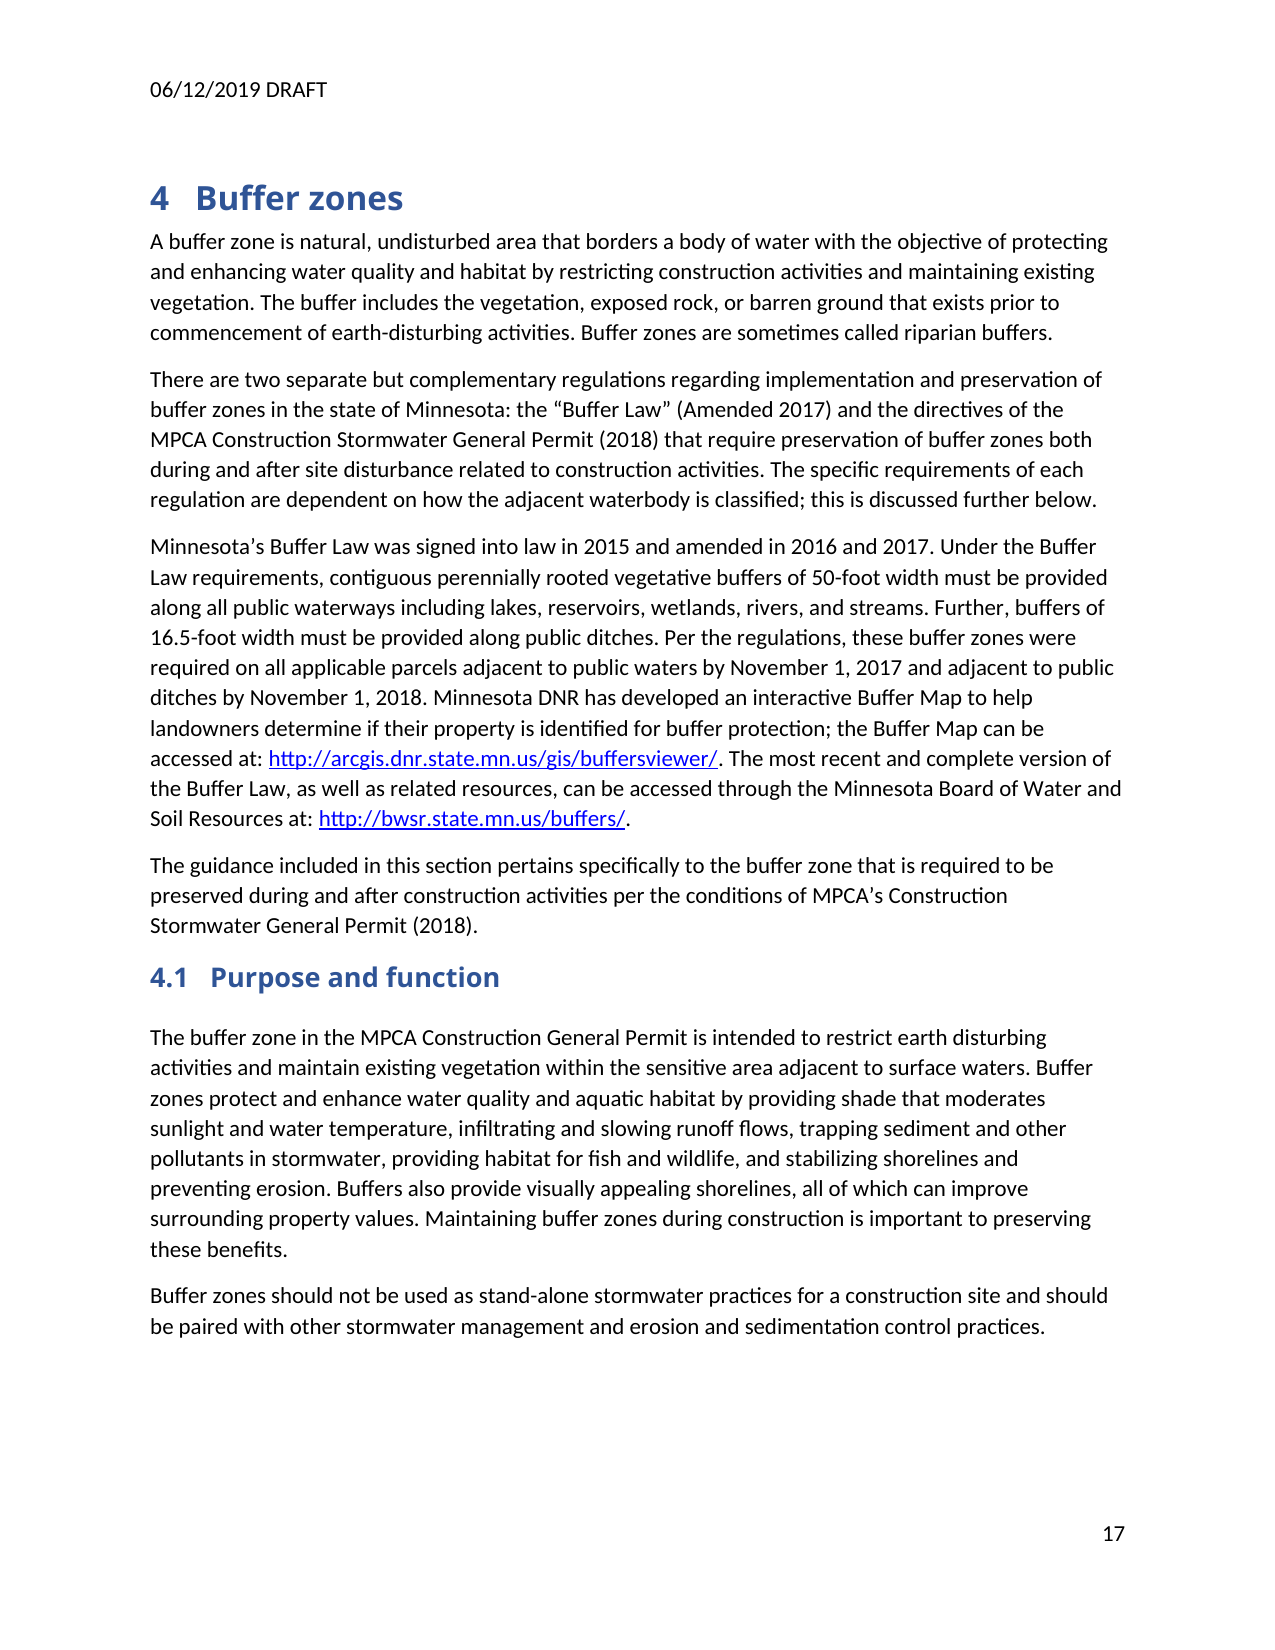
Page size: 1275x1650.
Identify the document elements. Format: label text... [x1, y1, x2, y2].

text The buffer zone in the MPCA Construction General Permit is intended to restrict earth disturbing activities and maintain existing vegetation within the sensitive area adjacent to surface waters. Buffer zones protect and enhance water quality and aquatic habitat by providing shade that moderates sunlight and water temperature, infiltrating and slowing runoff flows, trapping sediment and other pollutants in stormwater, providing habitat for fish and wildlife, and stabilizing shorelines and preventing erosion. Buffers also provide visually appealing shorelines, all of which can improve surrounding property values. Maintaining buffer zones during construction is important to preserving these benefits. [150, 1023, 1125, 1263]
text Buffer zones should not be used as stand-alone stormwater practices for a construction site and should be paired with other stormwater management and erosion and sedimentation control practices. [150, 1282, 1125, 1340]
text There are two separate but complementary regulations regarding implementation and preservation of buffer zones in the state of Minnesota: the “Buffer Law” (Amended 2017) and the directives of the MPCA Construction Stormwater General Permit (2018) that require preservation of buffer zones both during and after site disturbance related to construction activities. The specific requirements of each regulation are dependent on how the adjacent waterbody is classified; this is discussed further below. [150, 365, 1125, 513]
text The guidance included in this section pertains specifically to the buffer zone that is required to be preserved during and after construction activities per the conditions of MPCA’s Construction Stormwater General Permit (2018). [150, 851, 1125, 939]
subtitle Purpose and function [150, 958, 1125, 995]
text Minnesota’s Buffer Law was signed into law in 2015 and amended in 2016 and 2017. Under the Buffer Law requirements, contiguous perennially rooted vegetative buffers of 50-foot width must be provided along all public waterways including lakes, reservoirs, wetlands, rivers, and streams. Further, buffers of 16.5-foot width must be provided along public ditches. Per the regulations, these buffer zones were required on all applicable parcels adjacent to public waters by November 1, 2017 and adjacent to public ditches by November 1, 2018. Minnesota DNR has developed an interactive Buffer Map to help landowners determine if their property is identified for buffer protection; the Buffer Map can be accessed at: http://arcgis.dnr.state.mn.us/gis/buffersviewer/. The most recent and complete version of the Buffer Law, as well as related resources, can be accessed through the Minnesota Board of Water and Soil Resources at: http://bwsr.state.mn.us/buffers/. [150, 532, 1125, 832]
text A buffer zone is natural, undisturbed area that borders a body of water with the objective of protecting and enhancing water quality and habitat by restricting construction activities and maintaining existing vegetation. The buffer includes the vegetation, exposed rock, or barren ground that exists prior to commencement of earth-disturbing activities. Buffer zones are sometimes called riparian buffers. [150, 227, 1125, 346]
subtitle Buffer zones [150, 175, 1125, 220]
